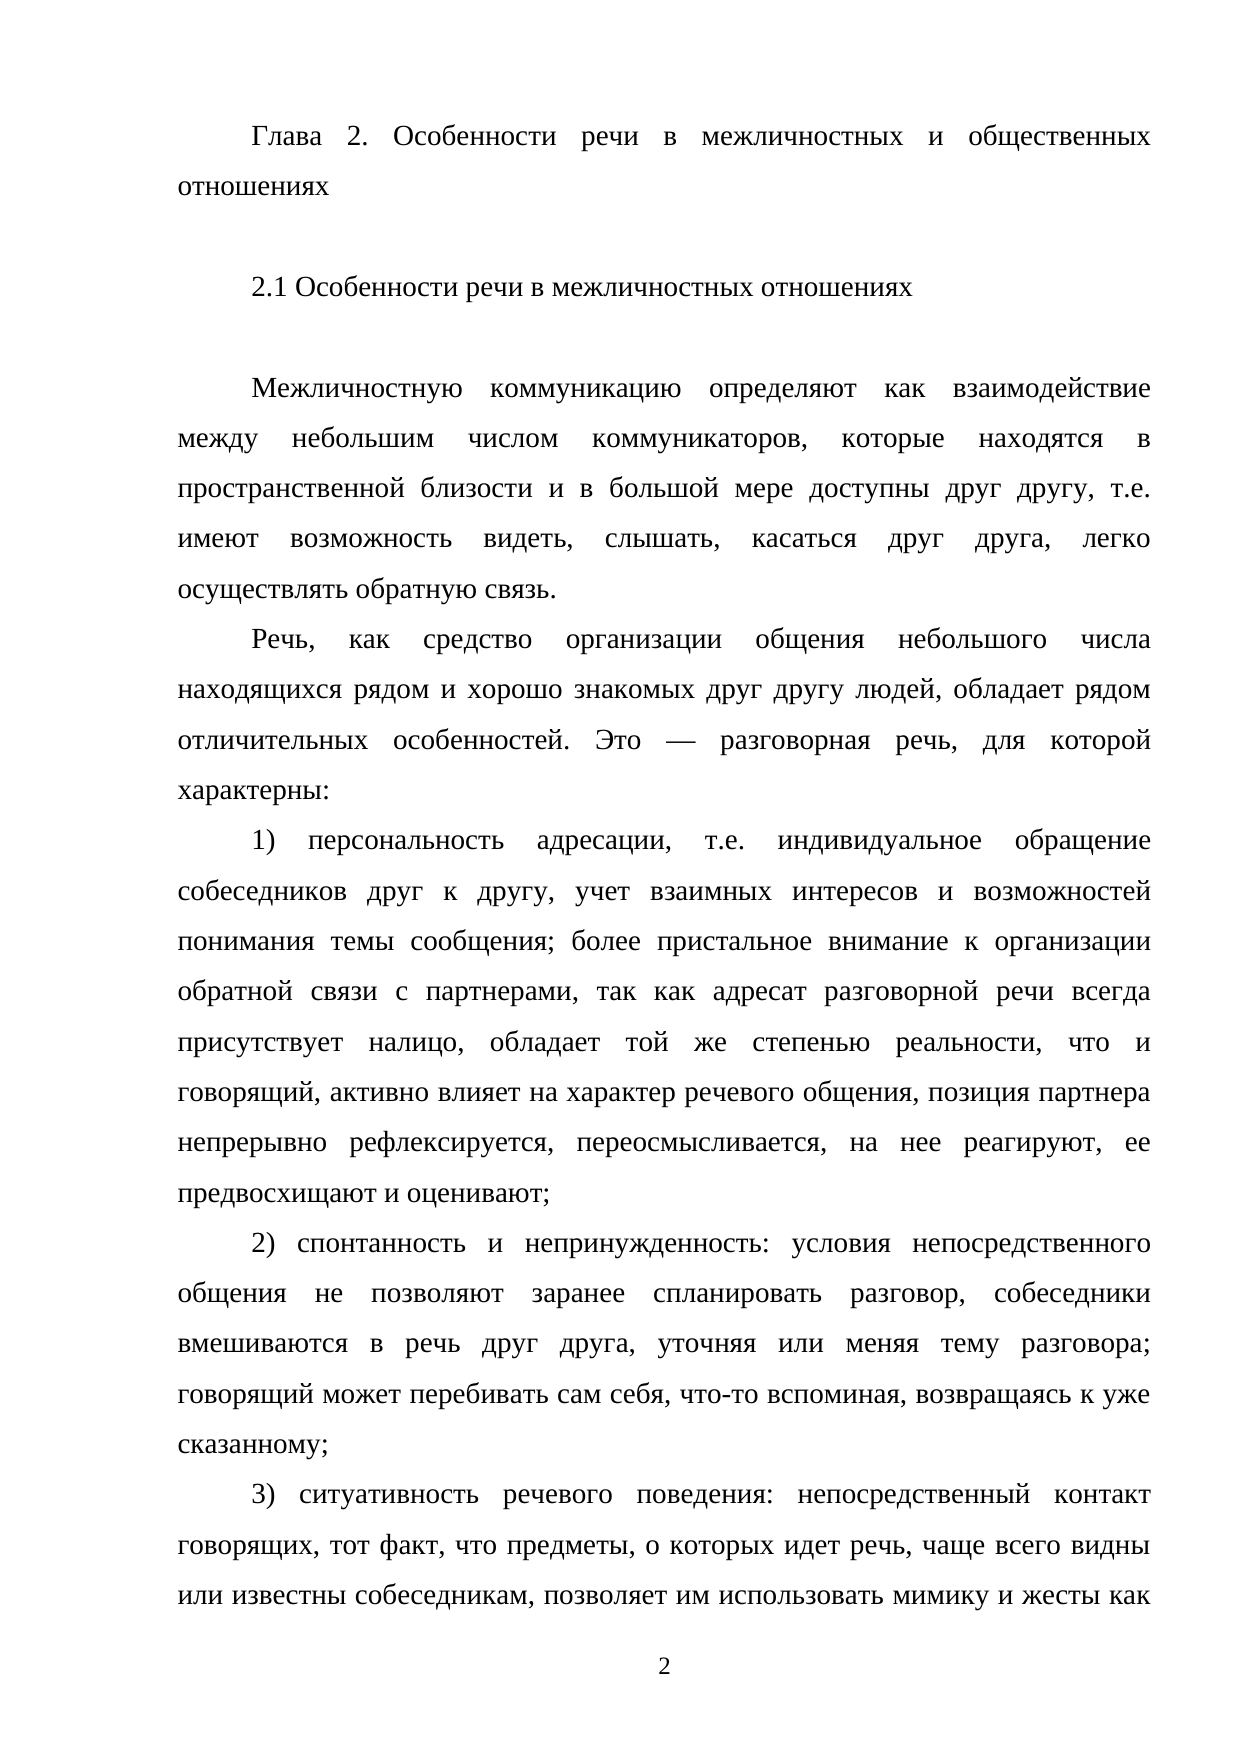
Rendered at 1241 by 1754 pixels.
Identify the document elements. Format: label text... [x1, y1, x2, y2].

text Межличностную коммуникацию определяют как взаимодействие между небольшим числом коммуникаторов, которые находятся в пространственной близости и в большой мере доступны друг другу, т.е. имеют возможность видеть, слышать, касаться друг друга, легко осуществлять обратную связь. [177, 370, 1152, 604]
text Речь, как средство организации общения небольшого числа находящихся рядом и хорошо знакомых друг другу людей, обладает рядом отличительных особенностей. Это — разговорная речь, для которой характерны: [177, 621, 1152, 806]
text 2) спонтанность и непринужденность: условия непосредственного общения не позволяют заранее спланировать разговор, собеседники вмешиваются в речь друг друга, уточняя или меняя тему разговора; говорящий может перебивать сам себя, что-то вспоминая, возвращаясь к уже сказанному; [177, 1225, 1152, 1460]
text Глава 2. Особенности речи в межличностных и общественных отношениях [177, 118, 1152, 202]
text 2.1 Особенности речи в межличностных отношениях [177, 269, 1152, 303]
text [177, 1477, 1152, 1611]
text 1) персональность адресации, т.е. индивидуальное обращение собеседников друг к другу, учет взаимных интересов и возможностей понимания темы сообщения; более пристальное внимание к организации обратной связи с партнерами, так как адресат разговорной речи всегда присутствует налицо, обладает той же степенью реальности, что и говорящий, активно влияет на характер речевого общения, позиция партнера непрерывно рефлексируется, переосмысливается, на нее реагируют, ее предвосхищают и оценивают; [177, 822, 1152, 1208]
